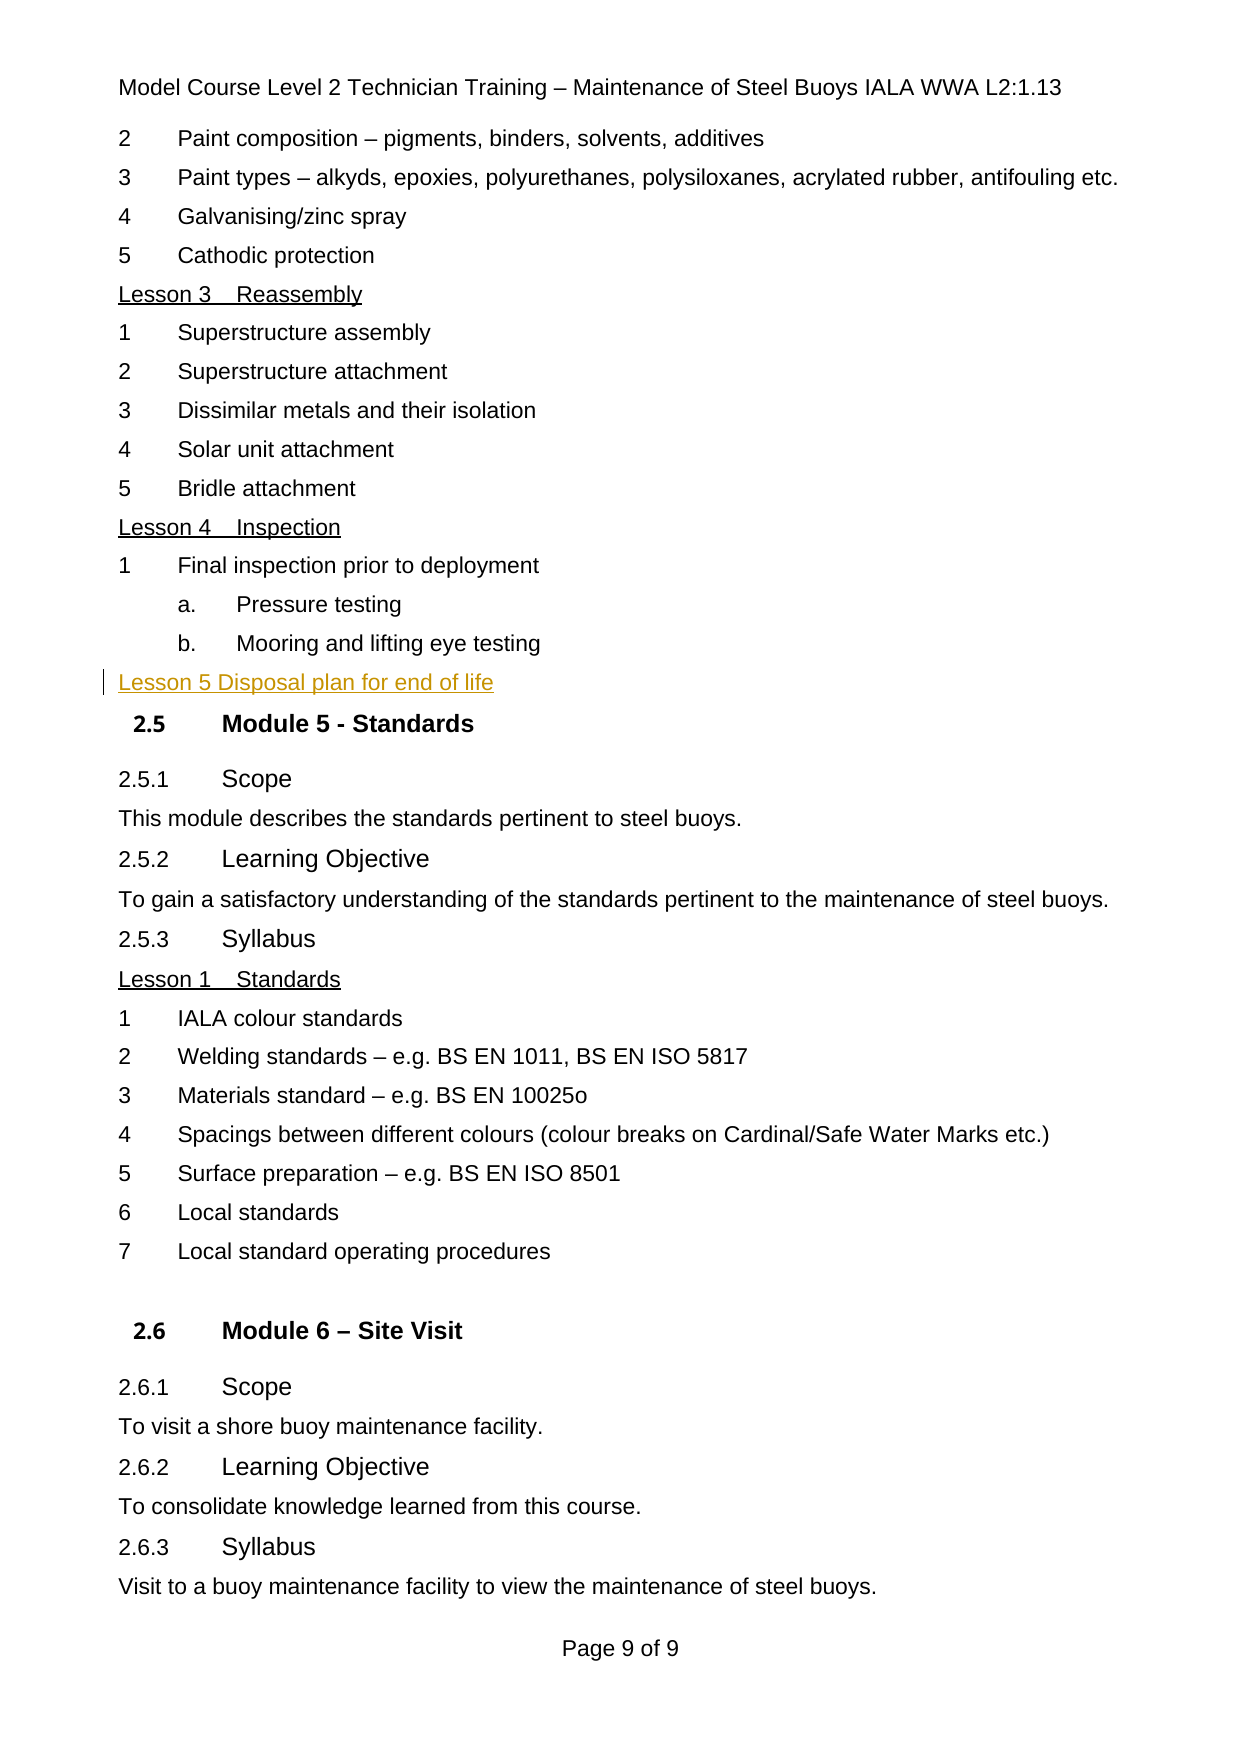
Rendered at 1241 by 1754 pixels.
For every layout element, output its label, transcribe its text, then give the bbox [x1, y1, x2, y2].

text To consolidate knowledge learned from this course. [118, 1493, 1122, 1519]
list Visit to a buoy maintenance facility to view the maintenance of steel buoys. [118, 1573, 1122, 1599]
text Lesson 3 Reassembly [118, 281, 1122, 307]
list Surface preparation – e.g. BS EN ISO 8501 [118, 1160, 1122, 1186]
list Pressure testing [177, 591, 1122, 618]
list Dissimilar metals and their isolation [118, 397, 1122, 423]
text To visit a shore buoy maintenance facility. [118, 1413, 1122, 1439]
subtitle Learning Objective [118, 1452, 1122, 1480]
list Superstructure assembly [118, 319, 1122, 346]
text Lesson 1 Standards [118, 966, 1122, 992]
list Superstructure attachment [118, 358, 1122, 384]
text Lesson 4 Inspection [118, 514, 1122, 540]
subtitle Module 5 - Standards [133, 708, 1122, 739]
list Paint types – alkyds, epoxies, polyurethanes, polysiloxanes, acrylated rubber, antifouling etc. [118, 164, 1122, 190]
subtitle Syllabus [118, 924, 1122, 953]
text This module describes the standards pertinent to steel buoys. [118, 805, 1122, 832]
list Final inspection prior to deployment [118, 552, 1122, 579]
list Local standards [118, 1199, 1122, 1225]
list Galvanising/zinc spray [118, 203, 1122, 229]
list IALA colour standards [118, 1004, 1122, 1031]
list Solar unit attachment [118, 436, 1122, 462]
list Bridle attachment [118, 475, 1122, 501]
list Materials standard – e.g. BS EN 10025o [118, 1082, 1122, 1108]
list Local standard operating procedures [118, 1238, 1122, 1264]
list Cathodic protection [118, 242, 1122, 268]
subtitle Learning Objective [118, 844, 1122, 873]
subtitle Scope [118, 1372, 1122, 1400]
list Mooring and lifting eye testing [177, 630, 1122, 657]
text To gain a satisfactory understanding of the standards pertinent to the maintenance of steel buoys. [118, 886, 1122, 912]
subtitle Scope [118, 764, 1122, 793]
list Spacings between different colours (colour breaks on Cardinal/Safe Water Marks etc.) [118, 1121, 1122, 1147]
subtitle Module 6 – Site Visit [133, 1315, 1122, 1347]
list Paint composition – pigments, binders, solvents, additives [118, 125, 1122, 151]
list Welding standards – e.g. BS EN 1011, BS EN ISO 5817 [118, 1043, 1122, 1070]
subtitle Syllabus [118, 1532, 1122, 1561]
